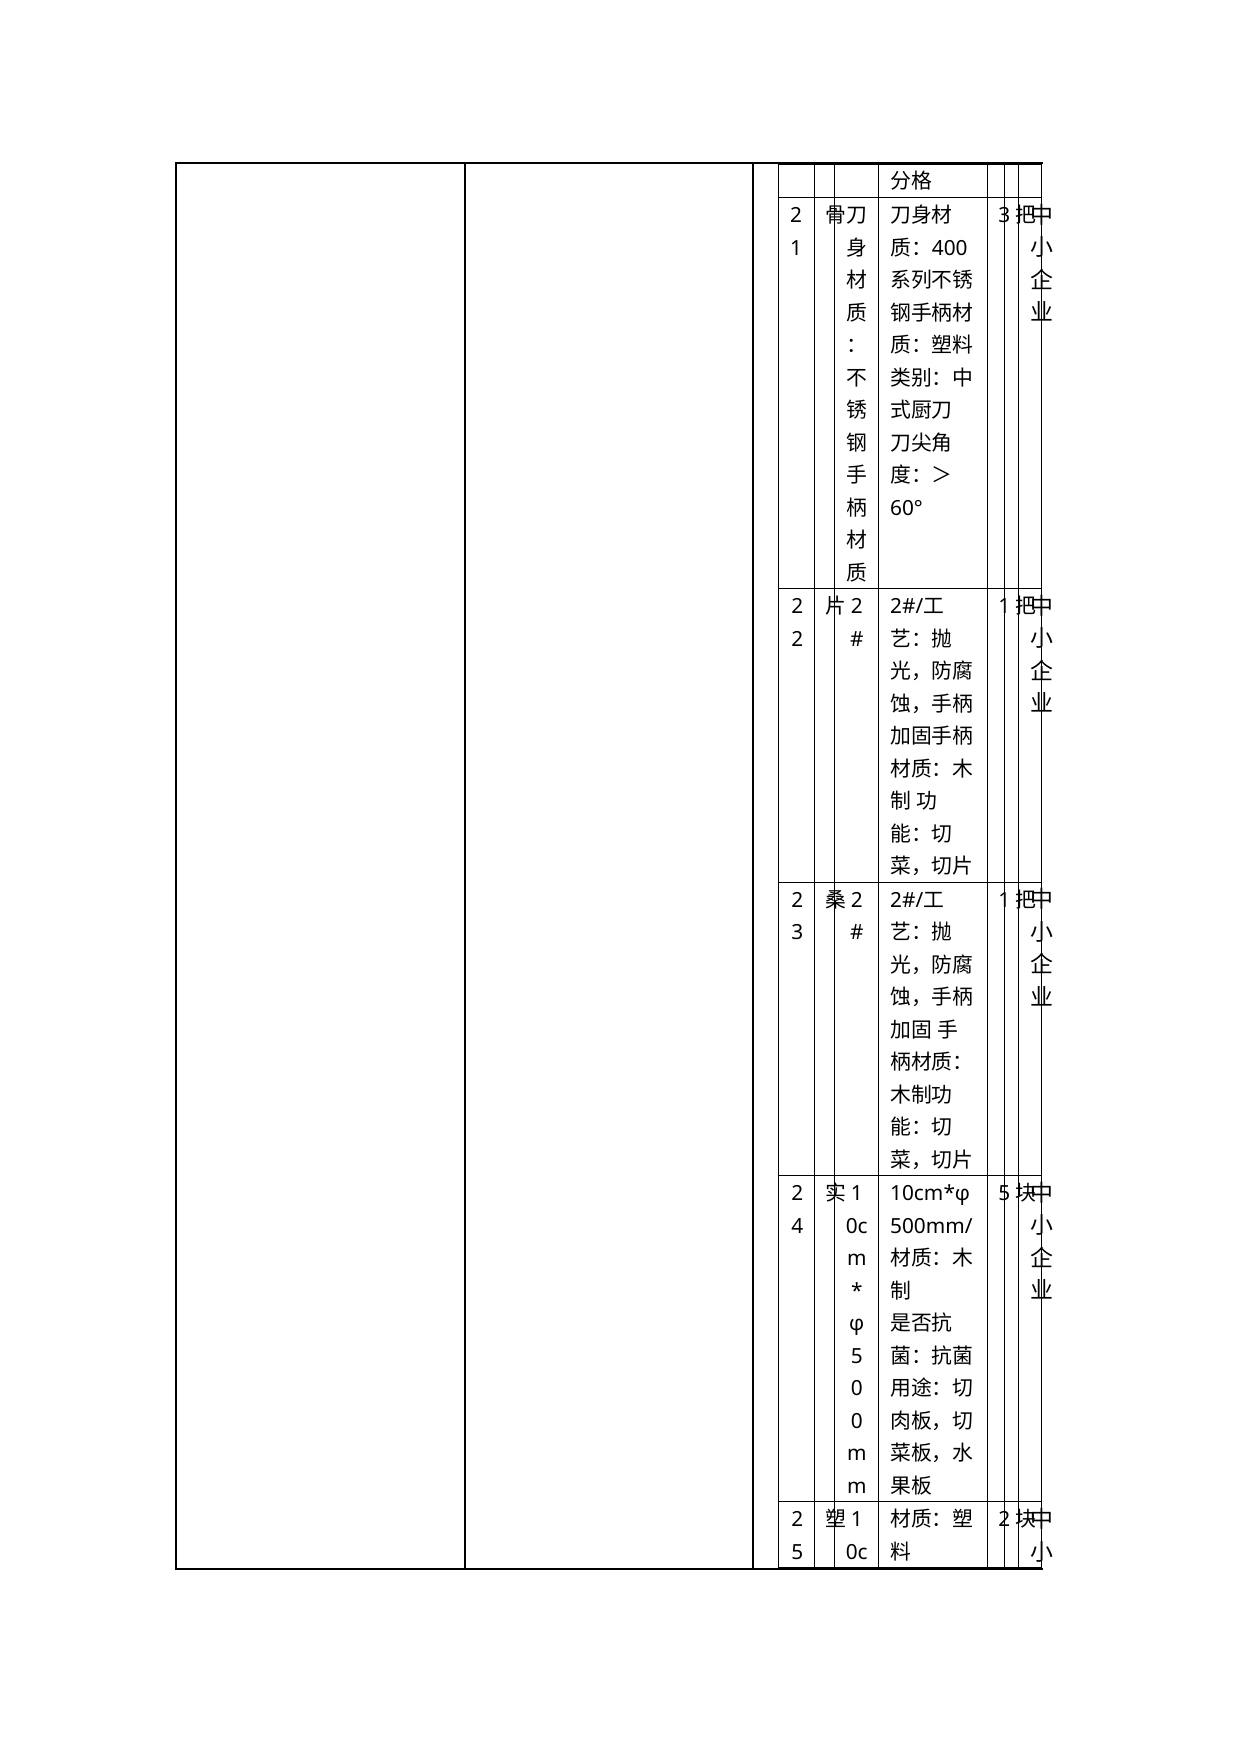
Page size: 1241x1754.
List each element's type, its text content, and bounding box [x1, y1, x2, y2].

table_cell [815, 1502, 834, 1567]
table_cell 1 [177, 164, 464, 1568]
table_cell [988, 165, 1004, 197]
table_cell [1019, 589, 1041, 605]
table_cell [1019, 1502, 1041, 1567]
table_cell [879, 1502, 987, 1567]
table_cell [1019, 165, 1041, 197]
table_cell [754, 164, 778, 1568]
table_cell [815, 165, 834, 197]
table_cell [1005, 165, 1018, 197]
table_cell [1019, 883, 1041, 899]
table_cell [466, 164, 752, 1568]
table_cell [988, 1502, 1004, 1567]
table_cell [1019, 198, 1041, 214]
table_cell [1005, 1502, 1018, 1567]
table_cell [879, 165, 987, 197]
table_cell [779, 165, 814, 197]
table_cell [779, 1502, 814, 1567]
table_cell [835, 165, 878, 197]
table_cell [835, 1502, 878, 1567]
